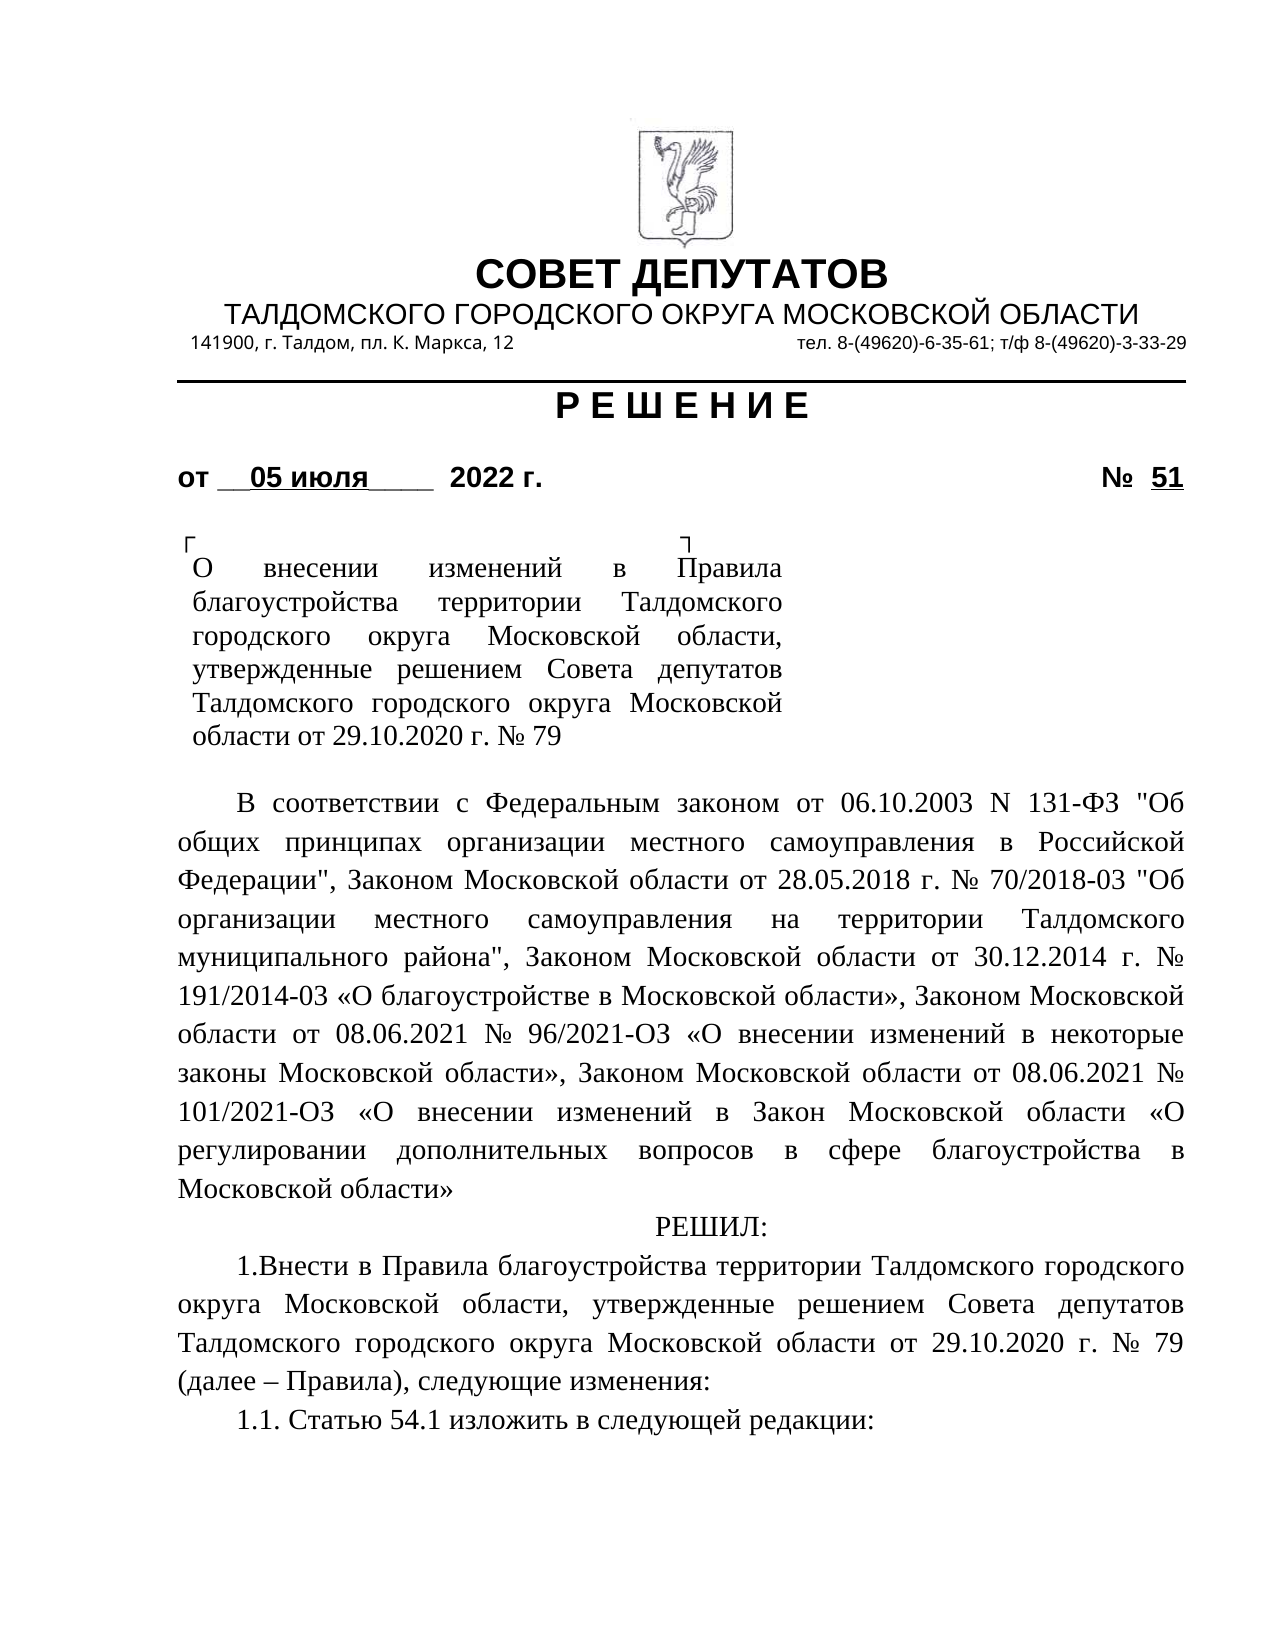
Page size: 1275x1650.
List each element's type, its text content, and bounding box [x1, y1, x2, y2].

text 141900, г. Талдом, пл. К. Маркса, 12 тел. 8-(49620)-6-35-61; т/ф 8-(49620)-3-33-29 [177, 331, 1186, 354]
text В соответствии с Федеральным законом от 06.10.2003 N 131-ФЗ "Об общих принципах организации местного самоуправления в Российской Федерации", Законом Московской области от 28.05.2018 г. № 70/2018-03 "Об организации местного самоуправления на территории Талдомского муниципального района", Законом Московской области от 30.12.2014 г. № 191/2014-03 «О благоустройстве в Московской области», Законом Московской области от 08.06.2021 № 96/2021-ОЗ «О внесении изменений в некоторые законы Московской области», Законом Московской области от 08.06.2021 № 101/2021-ОЗ «О внесении изменений в Закон Московской области «О регулировании дополнительных вопросов в сфере благоустройства в Московской области» [177, 785, 1186, 1204]
text СОВЕТ ДЕПУТАТОВ [177, 249, 1186, 297]
text О внесении изменений в Правила благоустройства территории Талдомского городского округа Московской области, утвержденные решением Совета депутатов Талдомского городского округа Московской области от 29.10.2020 г. № 79 [192, 551, 783, 752]
text Р Е Ш Е Н И Е [177, 383, 1186, 426]
text РЕШИЛ: [177, 1209, 1186, 1243]
text 1.1. Статью 54.1 изложить в следующей редакции: [177, 1402, 1186, 1436]
picture [629, 118, 735, 250]
text ТАЛДОМСКОГО ГОРОДСКОГО ОКРУГА МОСКОВСКОЙ ОБЛАСТИ [177, 297, 1186, 331]
text ┌ ┐ [177, 522, 1186, 551]
text от __05 июля____ 2022 г. № 51 [177, 459, 1186, 493]
text 1.Внести в Правила благоустройства территории Талдомского городского округа Московской области, утвержденные решением Совета депутатов Талдомского городского округа Московской области от 29.10.2020 г. № 79 (далее – Правила), следующие изменения: [177, 1248, 1186, 1397]
